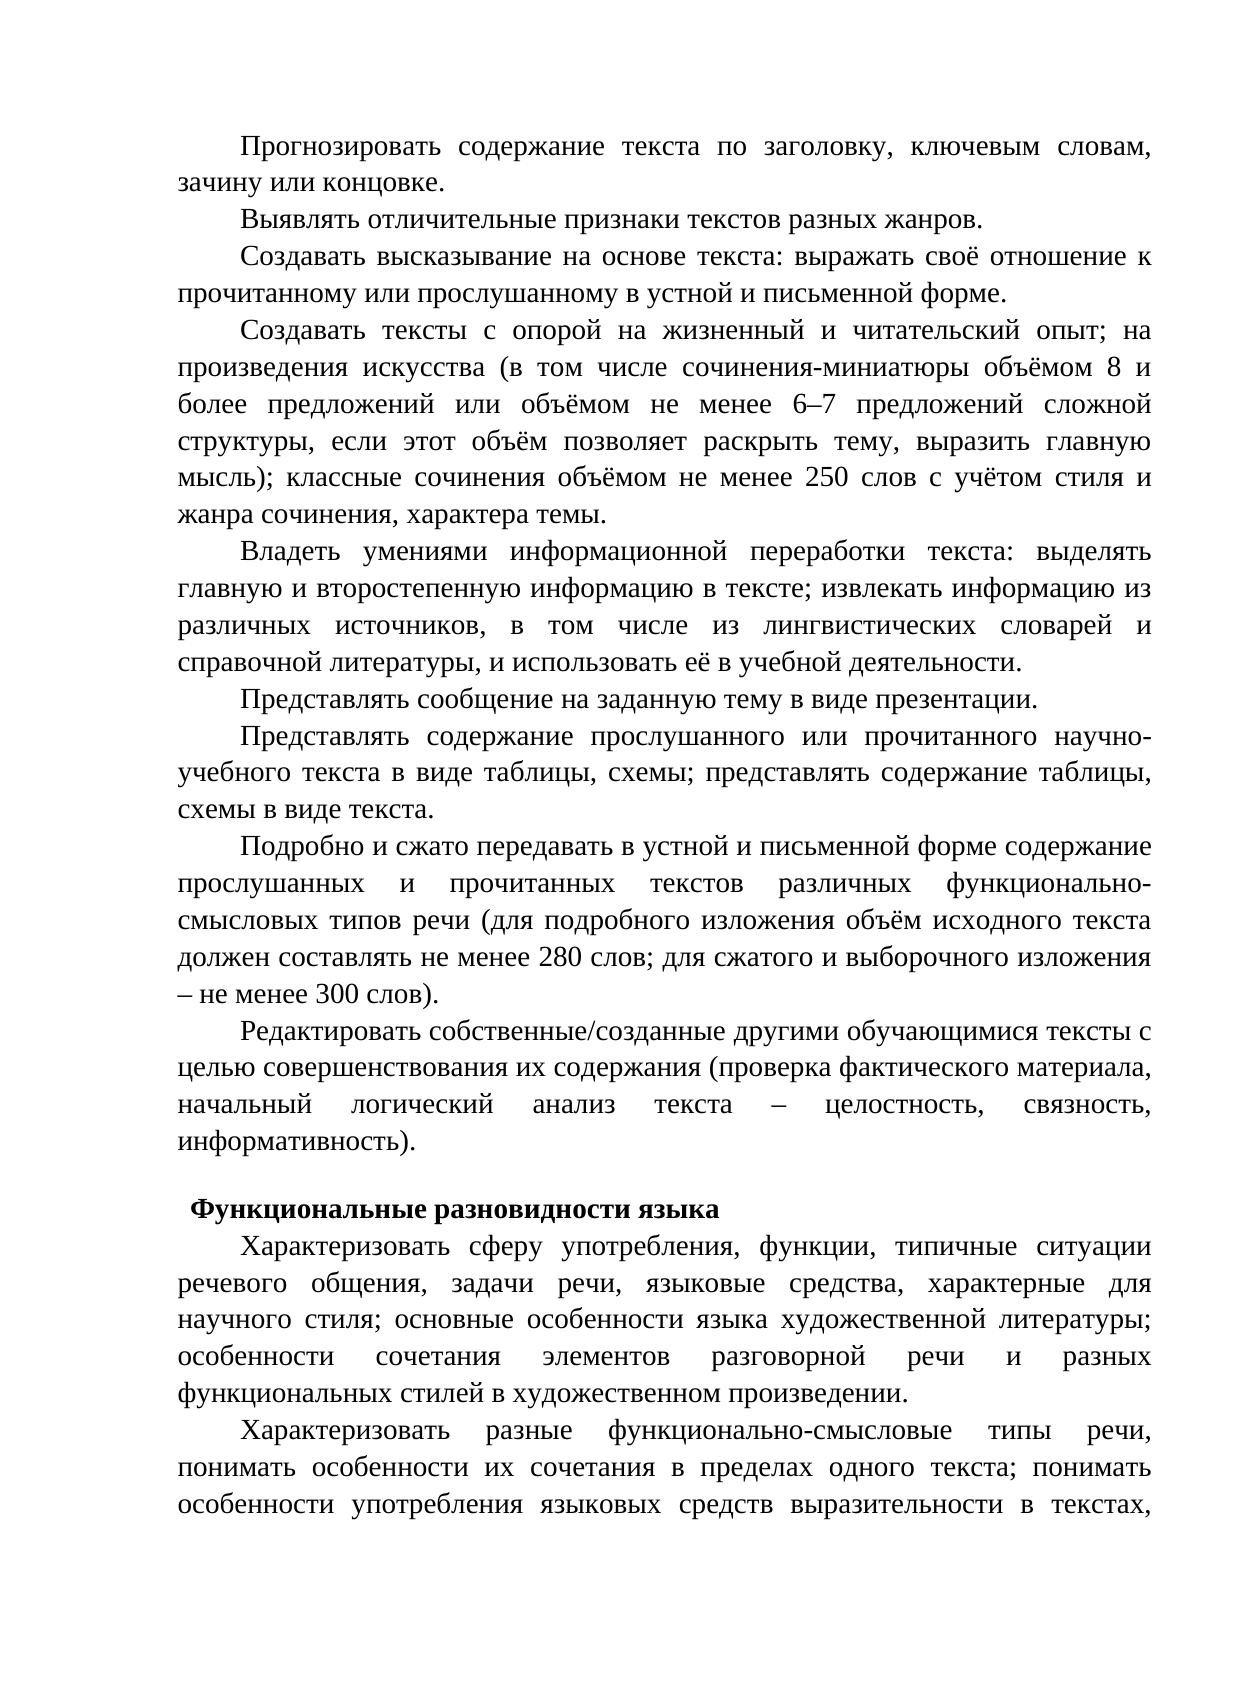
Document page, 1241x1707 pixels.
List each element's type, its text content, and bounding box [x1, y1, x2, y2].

text Выявлять отличительные признаки текстов разных жанров. [177, 201, 1152, 235]
text Создавать тексты с опорой на жизненный и читательский опыт; на произведения искусства (в том числе сочинения-миниатюры объёмом 8 и более предложений или объёмом не менее 6–7 предложений сложной структуры, если этот объём позволяет раскрыть тему, выразить главную мысль); классные сочинения объёмом не менее 250 слов с учётом стиля и жанра сочинения, характера темы. [177, 312, 1152, 530]
text Представлять сообщение на заданную тему в виде презентации. [177, 681, 1152, 714]
text Владеть умениями информационной переработки текста: выделять главную и второстепенную информацию в тексте; извлекать информацию из различных источников, в том числе из лингвистических словарей и справочной литературы, и использовать её в учебной деятельности. [177, 533, 1152, 677]
text Характеризовать сферу употребления, функции, типичные ситуации речевого общения, задачи речи, языковые средства, характерные для научного стиля; основные особенности языка художественной литературы; особенности сочетания элементов разговорной речи и разных функциональных стилей в художественном произведении. [177, 1228, 1152, 1409]
text Функциональные разновидности языка [190, 1191, 1152, 1224]
text Прогнозировать содержание текста по заголовку, ключевым словам, зачину или концовке. [177, 128, 1152, 198]
text Представлять содержание прослушанного или прочитанного научно-учебного текста в виде таблицы, схемы; представлять содержание таблицы, схемы в виде текста. [177, 718, 1152, 825]
text Подробно и сжато передавать в устной и письменной форме содержание прослушанных и прочитанных текстов различных функционально-смысловых типов речи (для подробного изложения объём исходного текста должен составлять не менее 280 слов; для сжатого и выборочного изложения – не менее 300 слов). [177, 828, 1152, 1009]
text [177, 1412, 1152, 1519]
text Создавать высказывание на основе текста: выражать своё отношение к прочитанному или прослушанному в устной и письменной форме. [177, 238, 1152, 309]
text Редактировать собственные/созданные другими обучающимися тексты с целью совершенствования их содержания (проверка фактического материала, начальный логический анализ текста – целостность, связность, информативность). [177, 1013, 1152, 1157]
